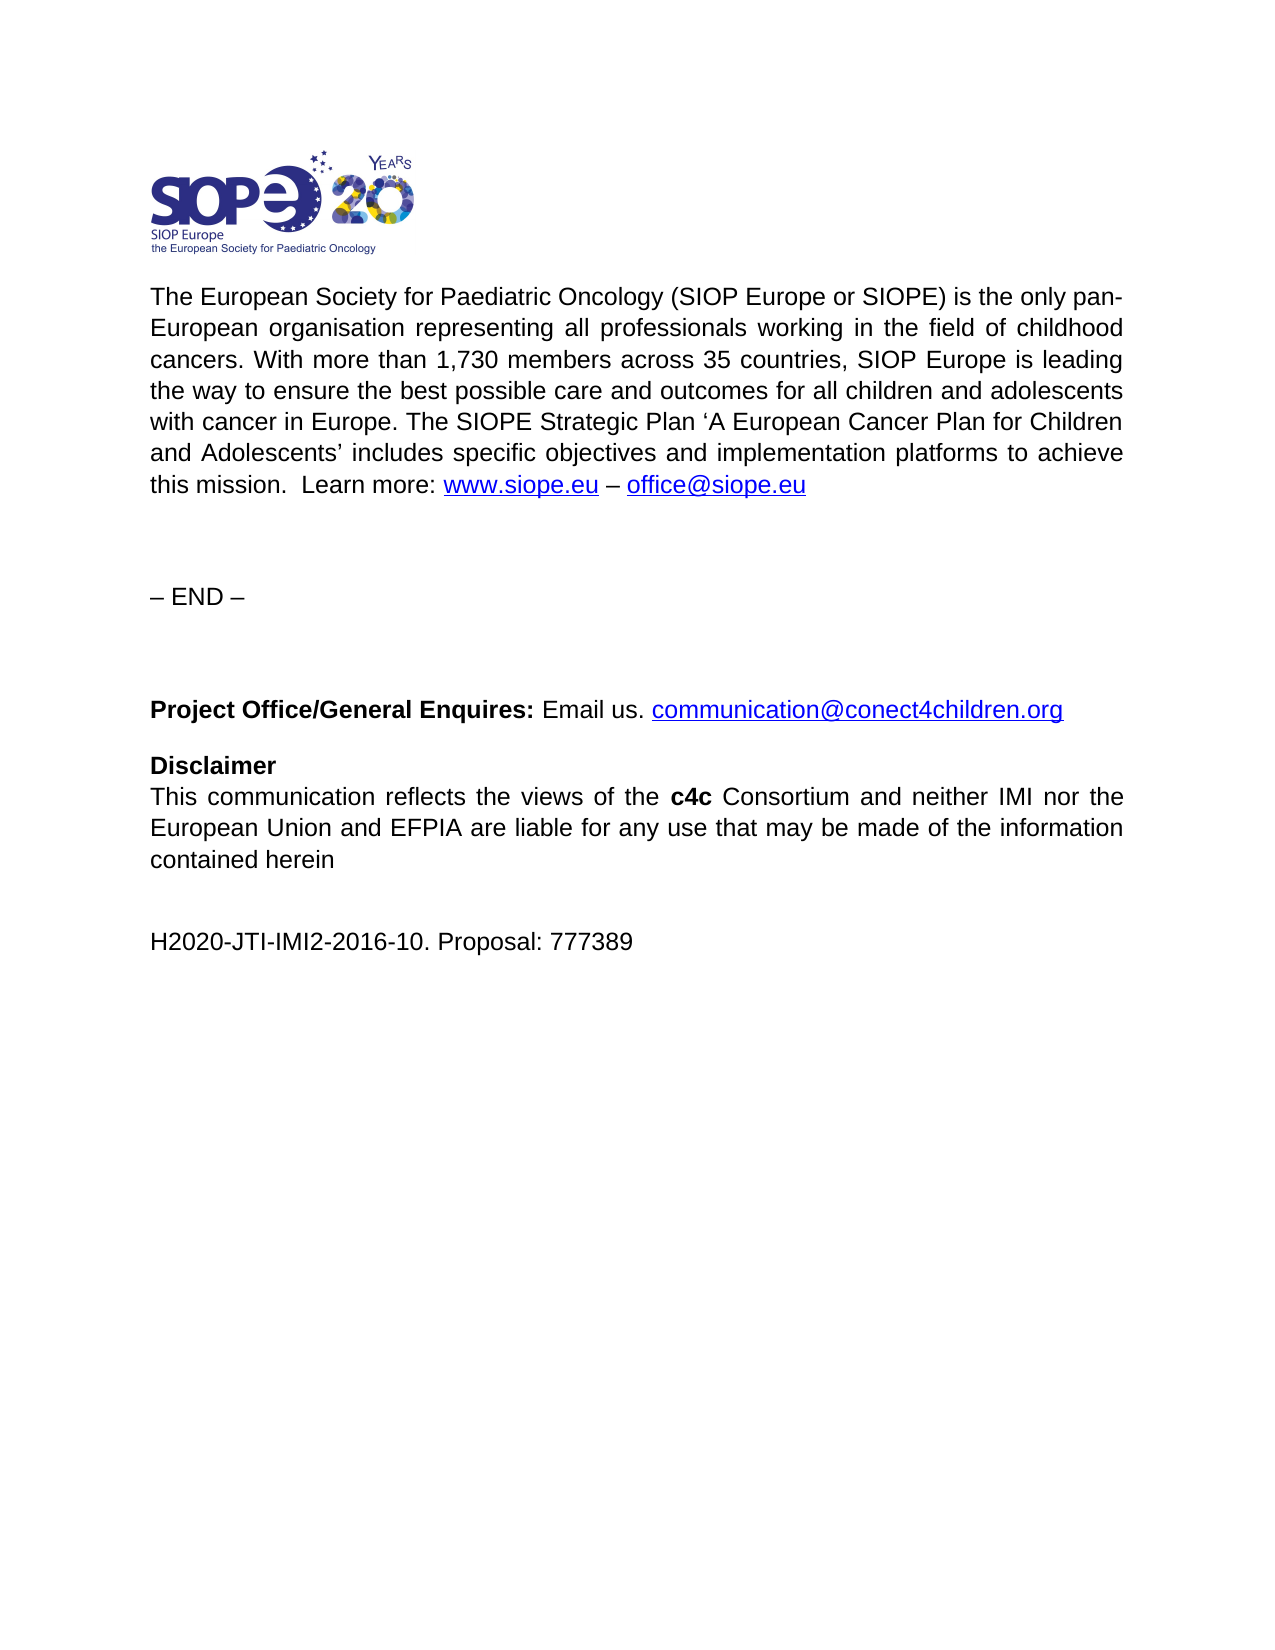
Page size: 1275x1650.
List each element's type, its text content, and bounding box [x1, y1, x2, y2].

text Project Office/General Enquires: Email us. communication@conect4children.org [150, 692, 1125, 723]
picture [150, 150, 416, 255]
text Disclaimer This communication reflects the views of the c4c Consortium and neither IMI nor the European Union and EFPIA are liable for any use that may be made of the information contained herein [150, 748, 1125, 814]
text Disclaimer This communication reflects the views of the c4c Consortium and neither IMI nor the European Union and EFPIA are liable for any use that may be made of the information contained herein [150, 842, 1125, 873]
text – END – [150, 580, 1125, 611]
text H2020-JTI-IMI2-2016-10. Proposal: 777389 [150, 927, 1125, 956]
